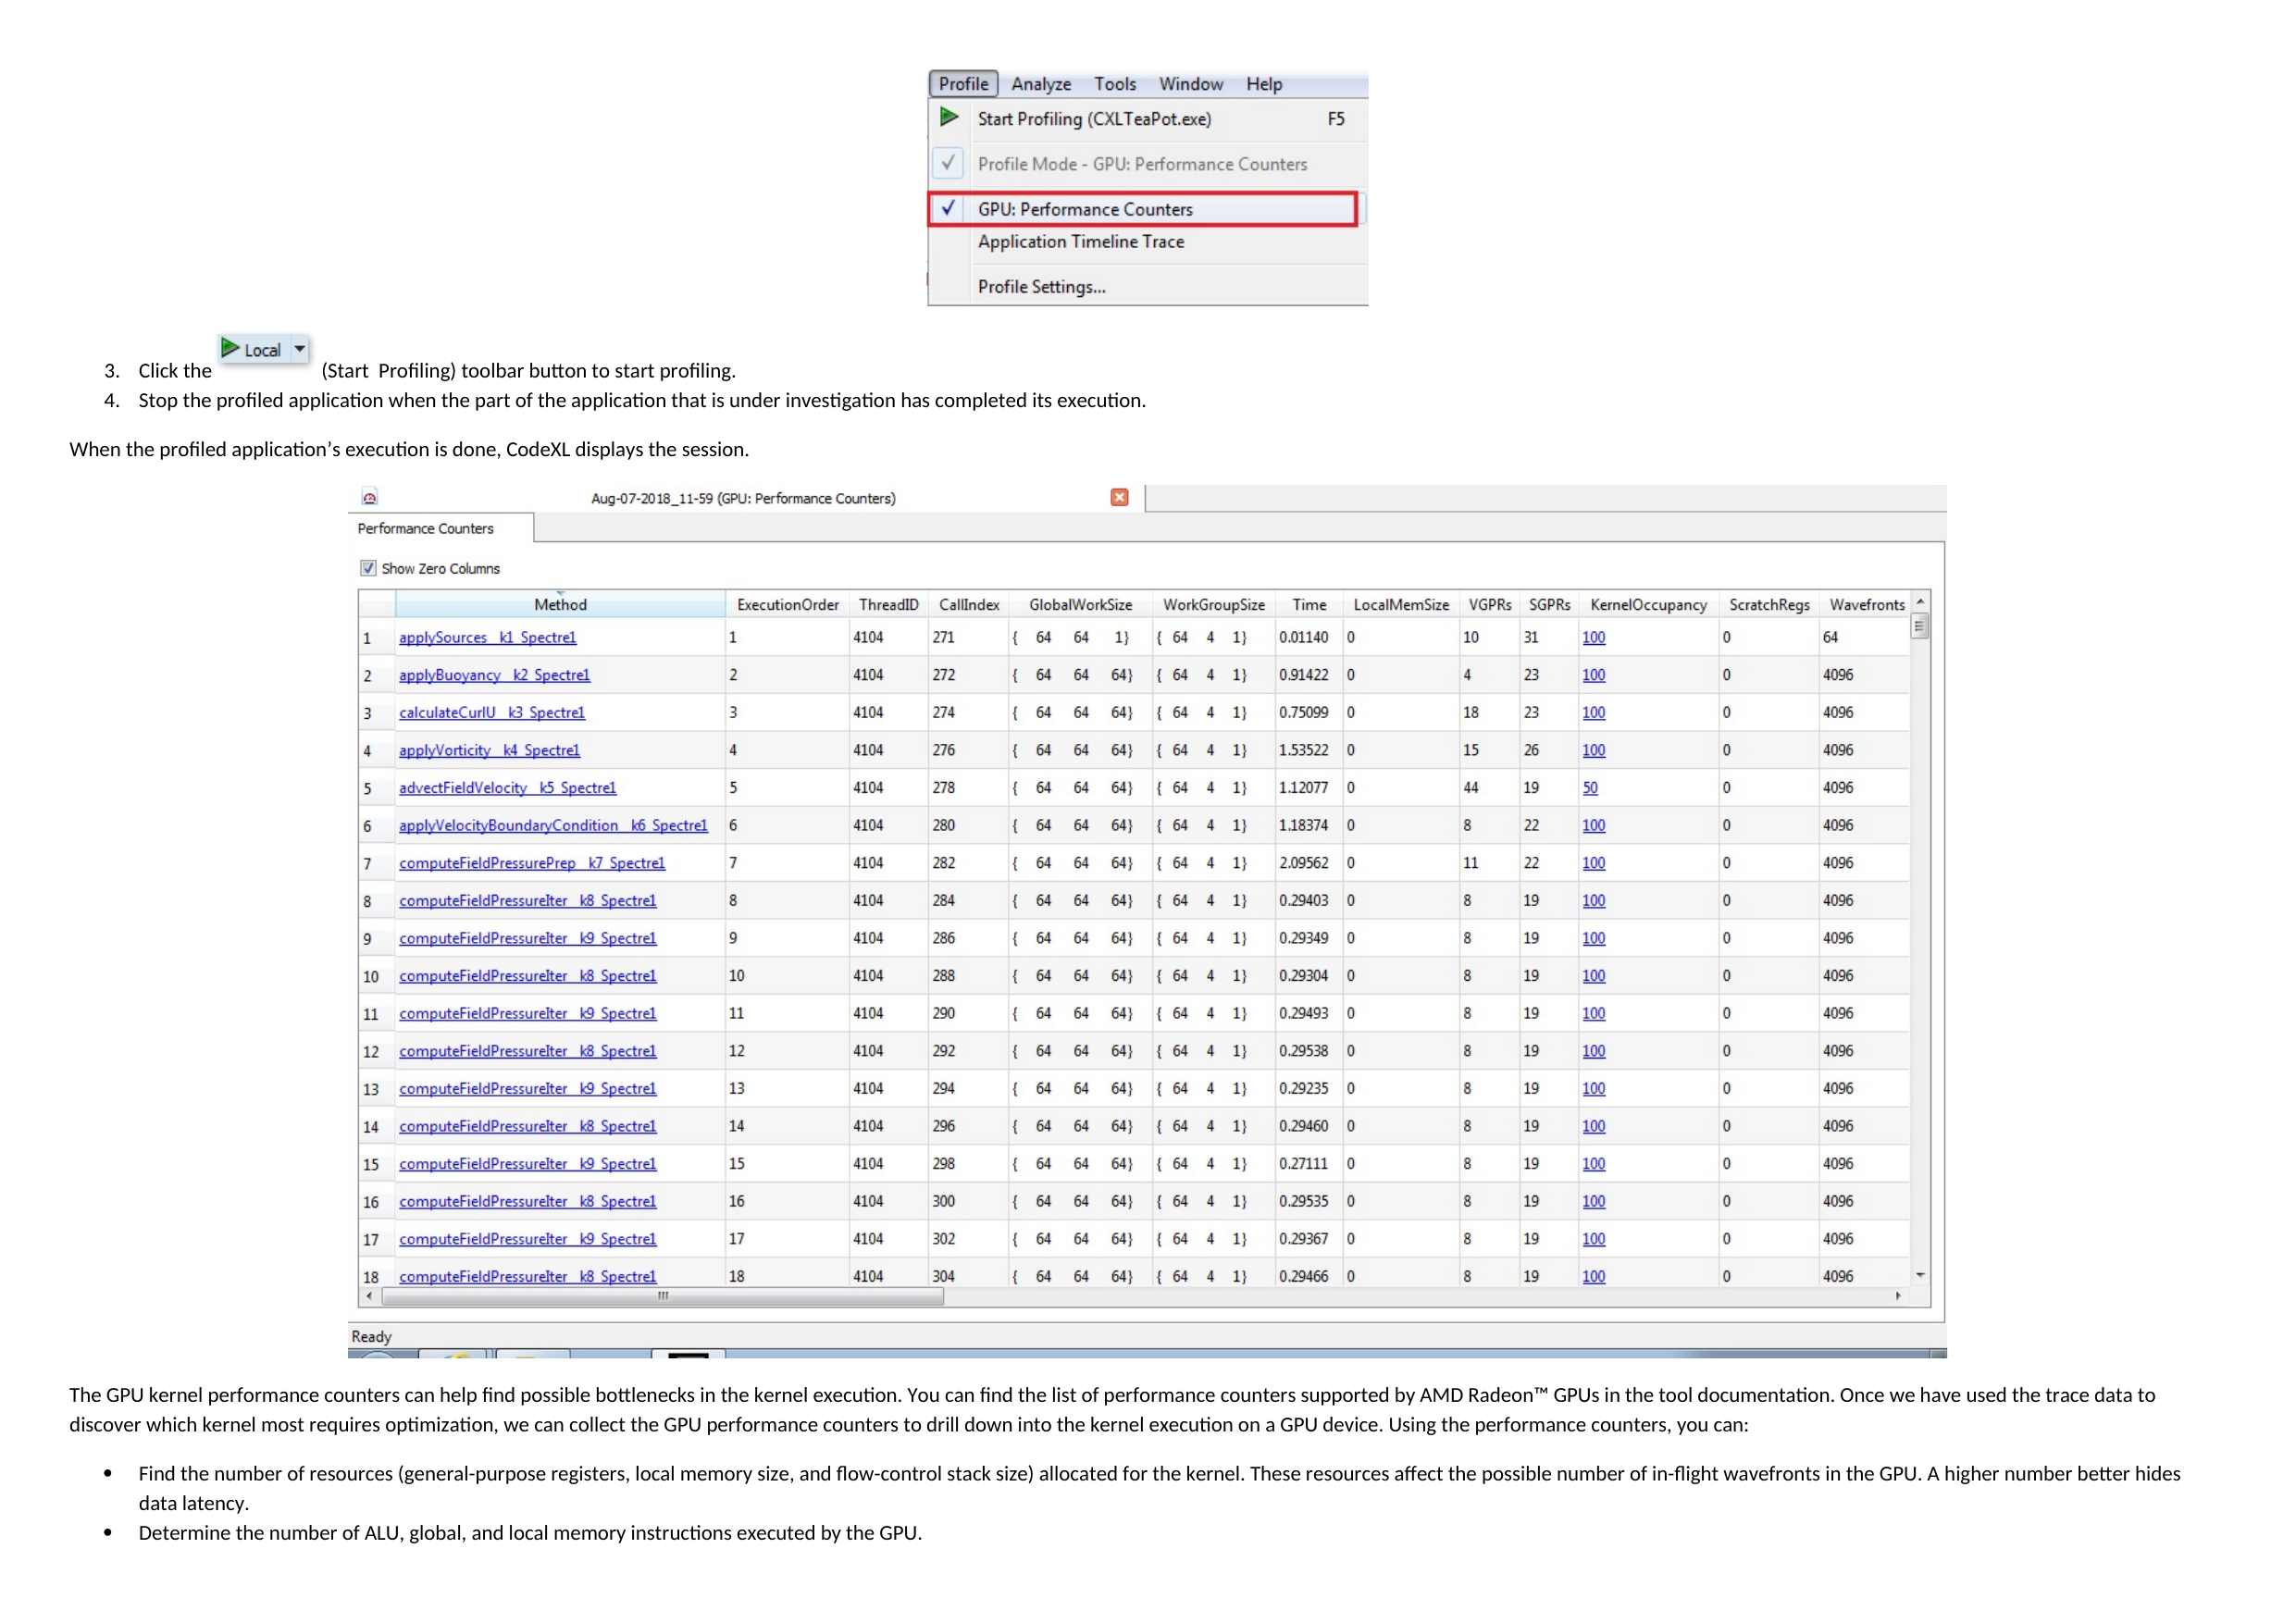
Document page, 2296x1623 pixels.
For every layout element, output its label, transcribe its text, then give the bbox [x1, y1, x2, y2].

list Click the (Start Profiling) toolbar button to start profiling. [104, 328, 2226, 383]
picture [926, 69, 1369, 306]
picture [217, 334, 308, 363]
text When the profiled application’s execution is done, CodeXL displays the session. [69, 436, 2226, 462]
picture [348, 485, 1948, 1358]
list Find the number of resources (general-purpose registers, local memory size, and flow-control stack size) allocated for the kernel. These resources affect the possible number of in-flight wavefronts in the GPU. A higher number better hides data latency. [104, 1460, 2226, 1516]
text The GPU kernel performance counters can help find possible bottlenecks in the kernel execution. You can find the list of performance counters supported by AMD Radeon™ GPUs in the tool documentation. Once we have used the trace data to discover which kernel most requires optimization, we can collect the GPU performance counters to drill down into the kernel execution on a GPU device. Using the performance counters, you can: [69, 1381, 2226, 1437]
list Stop the profiled application when the part of the application that is under investigation has completed its execution. [104, 387, 2226, 413]
list Determine the number of ALU, global, and local memory instructions executed by the GPU. [104, 1519, 2226, 1545]
